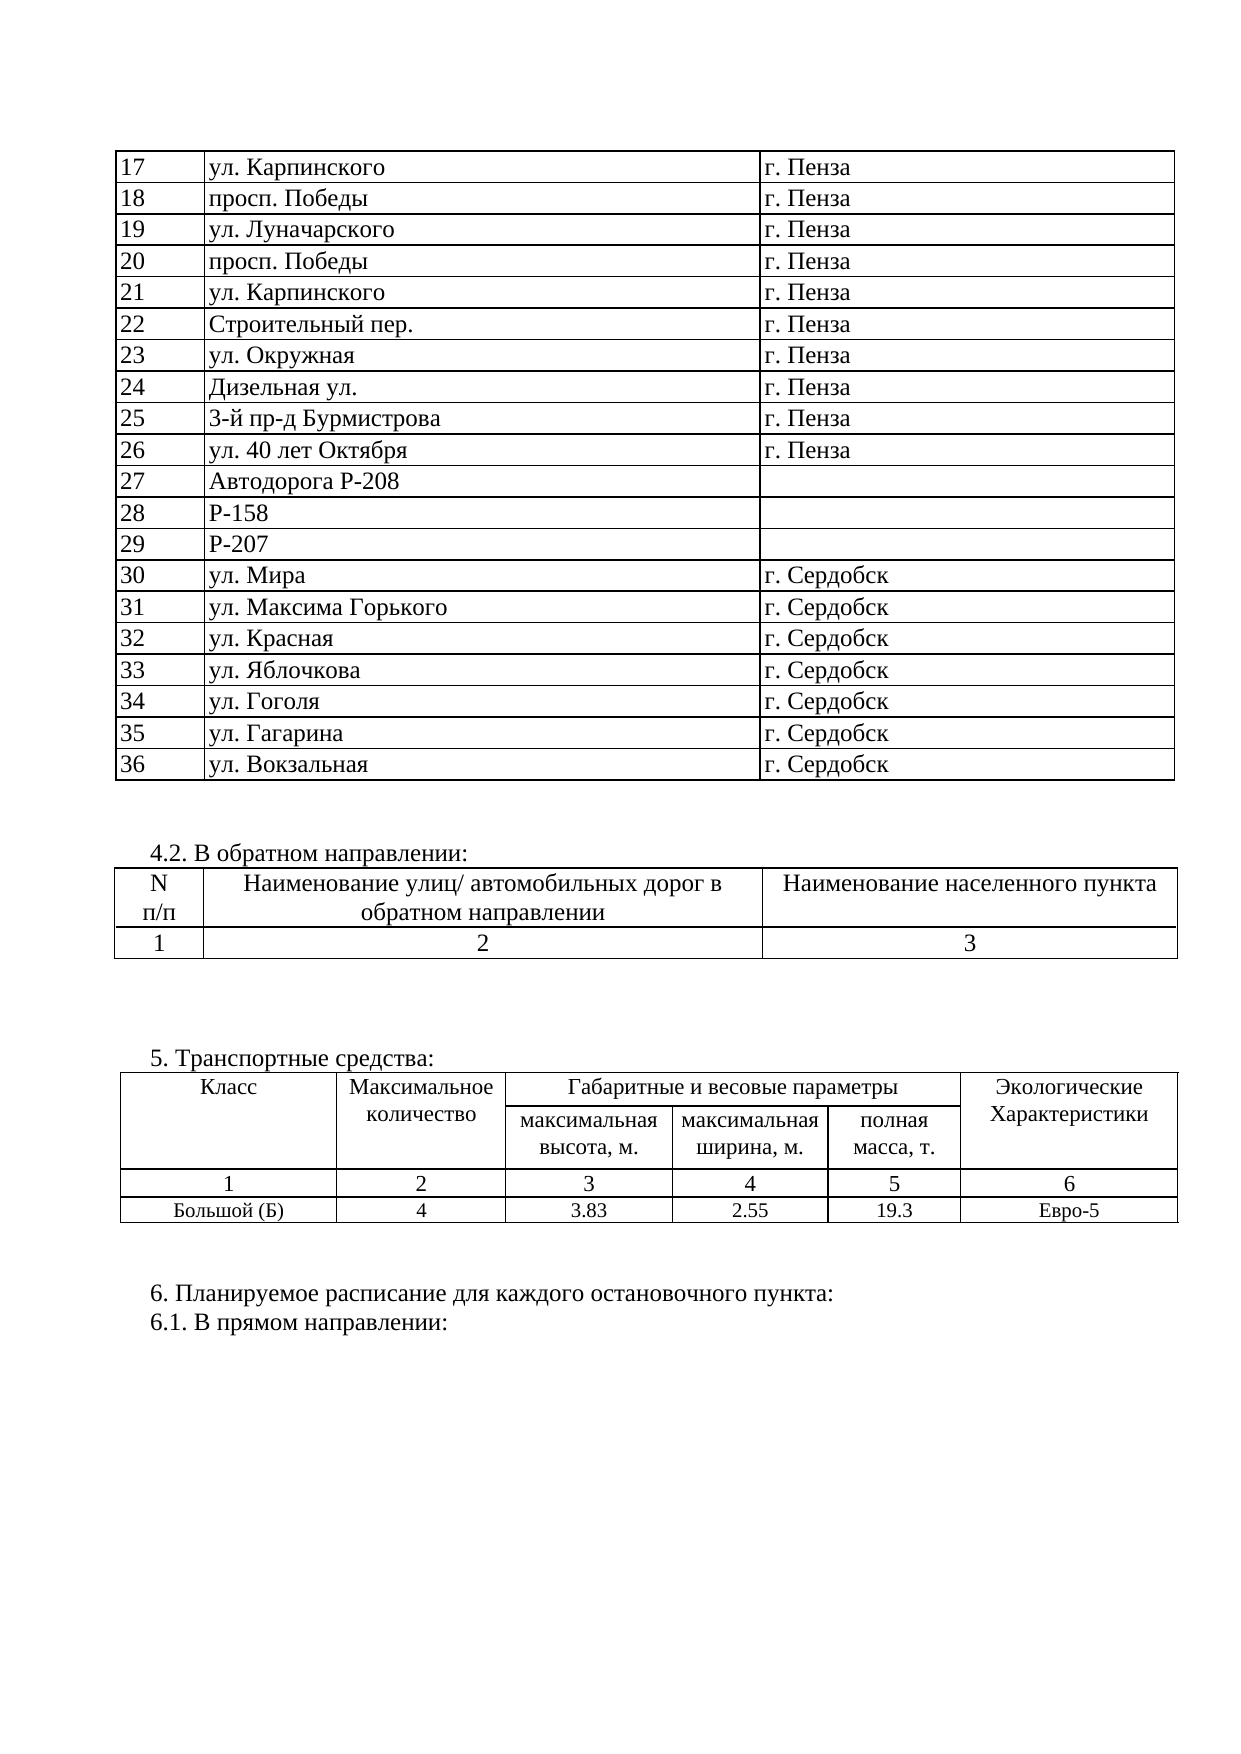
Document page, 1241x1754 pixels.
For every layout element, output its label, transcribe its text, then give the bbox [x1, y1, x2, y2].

table_cell 33 [117, 655, 204, 685]
table_header Наименование улиц/ автомобильных дорог в обратном направлении [204, 869, 762, 926]
table_cell ул. Луначарского [205, 215, 759, 244]
table_cell г. Пенза [761, 340, 1174, 370]
table_cell 35 [117, 718, 204, 748]
table_cell максимальная высота, м. [506, 1107, 672, 1168]
table_cell 6 [961, 1170, 1177, 1196]
table_cell [761, 529, 1174, 559]
text 6. Планируемое расписание для каждого остановочного пункта: [150, 1278, 1090, 1307]
table_cell г. Пенза [761, 372, 1174, 402]
table_cell 17 [117, 152, 204, 181]
table_cell ул. Вокзальная [205, 749, 759, 779]
table_cell 23 [117, 340, 204, 370]
table_cell 20 [117, 246, 204, 276]
table_cell Р-158 [205, 498, 759, 527]
table_cell полная масса, т. [829, 1107, 960, 1168]
text 4.2. В обратном направлении: [150, 838, 1090, 867]
table_cell г. Пенза [761, 403, 1174, 433]
table_cell 4 [673, 1170, 827, 1196]
table_cell 21 [117, 277, 204, 307]
table_header Наименование населенного пункта [763, 869, 1177, 926]
table_cell г. Пенза [761, 277, 1174, 307]
table_cell 36 [117, 749, 204, 779]
table_cell 5 [829, 1170, 960, 1196]
table_cell [761, 466, 1174, 496]
table_cell 19 [117, 215, 204, 244]
table_header Класс [121, 1073, 336, 1168]
table_cell г. Пенза [761, 246, 1174, 276]
table_cell ул. Мира [205, 561, 759, 590]
table_cell 3-й пр-д Бурмистрова [205, 403, 759, 433]
table_cell 3 [763, 926, 1177, 957]
table_cell г. Сердобск [761, 749, 1174, 779]
table_cell 19.3 [829, 1198, 960, 1222]
table_cell г. Сердобск [761, 623, 1174, 653]
table_cell г. Пенза [761, 152, 1174, 181]
table_cell г. Пенза [761, 215, 1174, 244]
table_cell ул. Окружная [205, 340, 759, 370]
table_cell максимальная ширина, м. [673, 1107, 827, 1168]
table_cell 28 [117, 498, 204, 527]
table_cell Автодорога Р-208 [205, 466, 759, 496]
table_cell г. Пенза [761, 309, 1174, 339]
table_cell ул. Яблочкова [205, 655, 759, 685]
table_cell 4 [337, 1198, 505, 1222]
table_cell г. Сердобск [761, 592, 1174, 622]
table_header Экологические Характеристики [961, 1073, 1177, 1168]
table_cell ул. Гоголя [205, 686, 759, 716]
table_cell г. Пенза [761, 183, 1174, 213]
table_cell 27 [117, 466, 204, 496]
table_cell 2 [204, 928, 762, 957]
table_cell г. Пенза [761, 435, 1174, 464]
table_cell ул. Максима Горького [205, 592, 759, 622]
table_cell г. Сердобск [761, 561, 1174, 590]
table_header Габаритные и весовые параметры [506, 1073, 960, 1105]
table_cell ул. Красная [205, 623, 759, 653]
table_cell 1 [115, 927, 203, 957]
table_cell 2.55 [673, 1198, 827, 1222]
table_cell 3 [506, 1170, 672, 1196]
table_cell 31 [117, 592, 204, 622]
table_cell 30 [117, 561, 204, 590]
table_cell ул. Карпинского [205, 152, 759, 181]
table_cell 2 [337, 1170, 505, 1196]
table_cell ул. Карпинского [205, 277, 759, 307]
table_cell 34 [117, 686, 204, 716]
table_cell г. Сердобск [761, 718, 1174, 748]
table_cell 32 [117, 623, 204, 653]
table_cell 29 [117, 529, 204, 559]
table_cell 26 [117, 435, 204, 464]
table_cell Р-207 [205, 529, 759, 559]
text 6.1. В прямом направлении: [150, 1307, 1090, 1336]
table_cell просп. Победы [205, 183, 759, 213]
table_cell Евро-5 [961, 1198, 1177, 1222]
table_cell 25 [117, 403, 204, 433]
table_cell 3.83 [506, 1198, 672, 1222]
table_cell 24 [117, 372, 204, 402]
table_header Максимальное количество [337, 1073, 505, 1168]
table_cell [761, 498, 1174, 527]
table_cell г. Сердобск [761, 655, 1174, 685]
table_cell Строительный пер. [205, 309, 759, 339]
table_cell ул. Гагарина [205, 718, 759, 748]
table_cell Дизельная ул. [205, 372, 759, 402]
table_cell ул. 40 лет Октября [205, 435, 759, 464]
table_header N п/п [115, 869, 203, 926]
table_cell 18 [117, 183, 204, 213]
table_cell 1 [121, 1170, 336, 1196]
table_cell 22 [117, 309, 204, 339]
table_cell просп. Победы [205, 246, 759, 276]
table_cell г. Сердобск [761, 686, 1174, 716]
text 5. Транспортные средства: [150, 1043, 1090, 1072]
table_cell Большой (Б) [121, 1198, 336, 1222]
